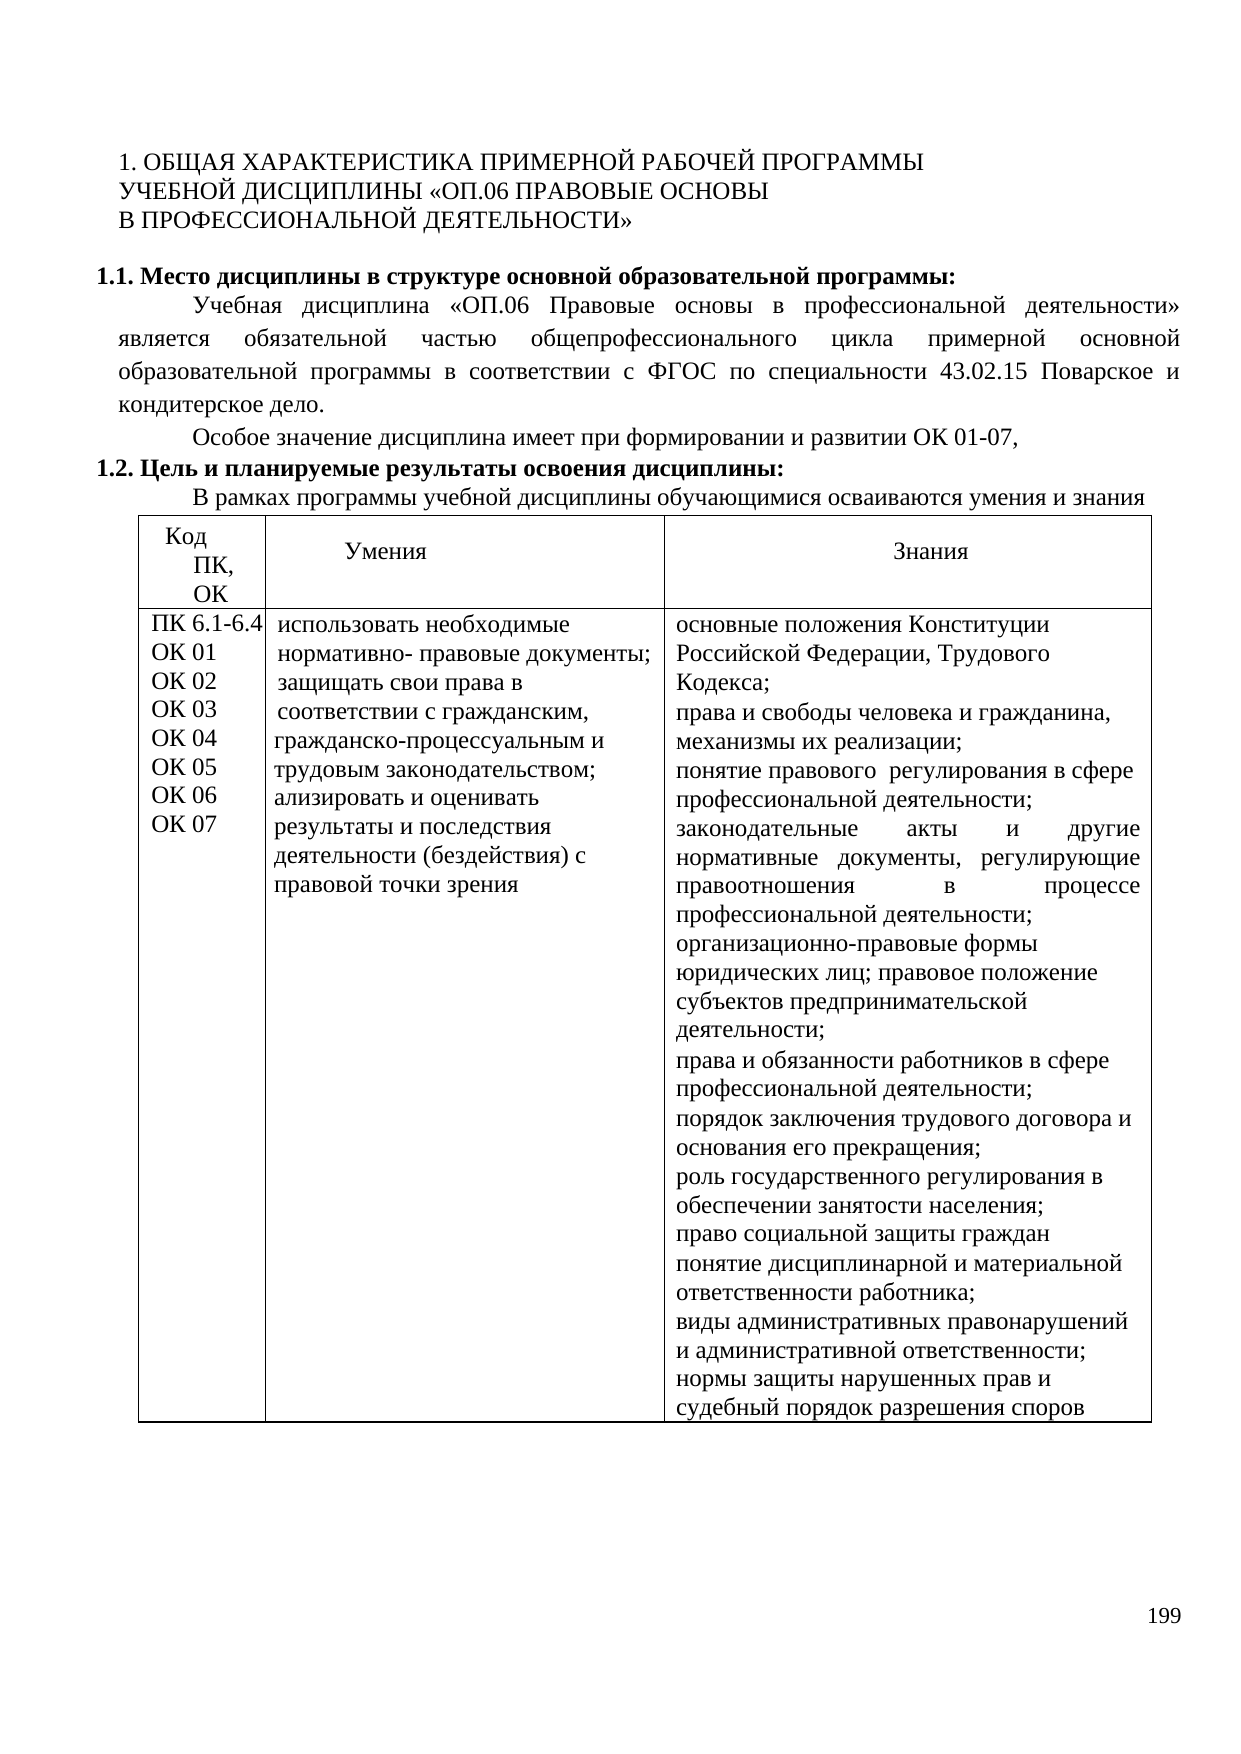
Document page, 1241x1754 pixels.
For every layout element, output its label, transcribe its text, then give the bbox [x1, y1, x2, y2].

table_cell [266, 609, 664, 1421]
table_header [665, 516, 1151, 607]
text 1.2. Цель и планируемые результаты освоения дисциплины: [96, 455, 1181, 482]
text 1.1. Место дисциплины в структуре основной образовательной программы: [96, 263, 1181, 290]
text Учебная дисциплина «ОП.06 Правовые основы в профессиональной деятельности» является обязательной частью общепрофессионального цикла примерной основной образовательной программы в соответствии с ФГОС по специальности 43.02.15 Поварское и кондитерское дело. [118, 290, 1181, 417]
text Особое значение дисциплина имеет при формировании и развитии ОК 01-07, [118, 422, 1181, 451]
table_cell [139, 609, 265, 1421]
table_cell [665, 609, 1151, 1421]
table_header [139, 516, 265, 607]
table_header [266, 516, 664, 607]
text 1. ОБЩАЯ ХАРАКТЕРИСТИКА ПРИМЕРНОЙ РАБОЧЕЙ ПРОГРАММЫ УЧЕБНОЙ ДИСЦИПЛИНЫ «ОП.06 ПРАВОВЫЕ ОСНОВЫ В ПРОФЕССИОНАЛЬНОЙ ДЕЯТЕЛЬНОСТИ» [118, 147, 1181, 233]
text В рамках программы учебной дисциплины обучающимися осваиваются умения и знания [118, 482, 1181, 511]
